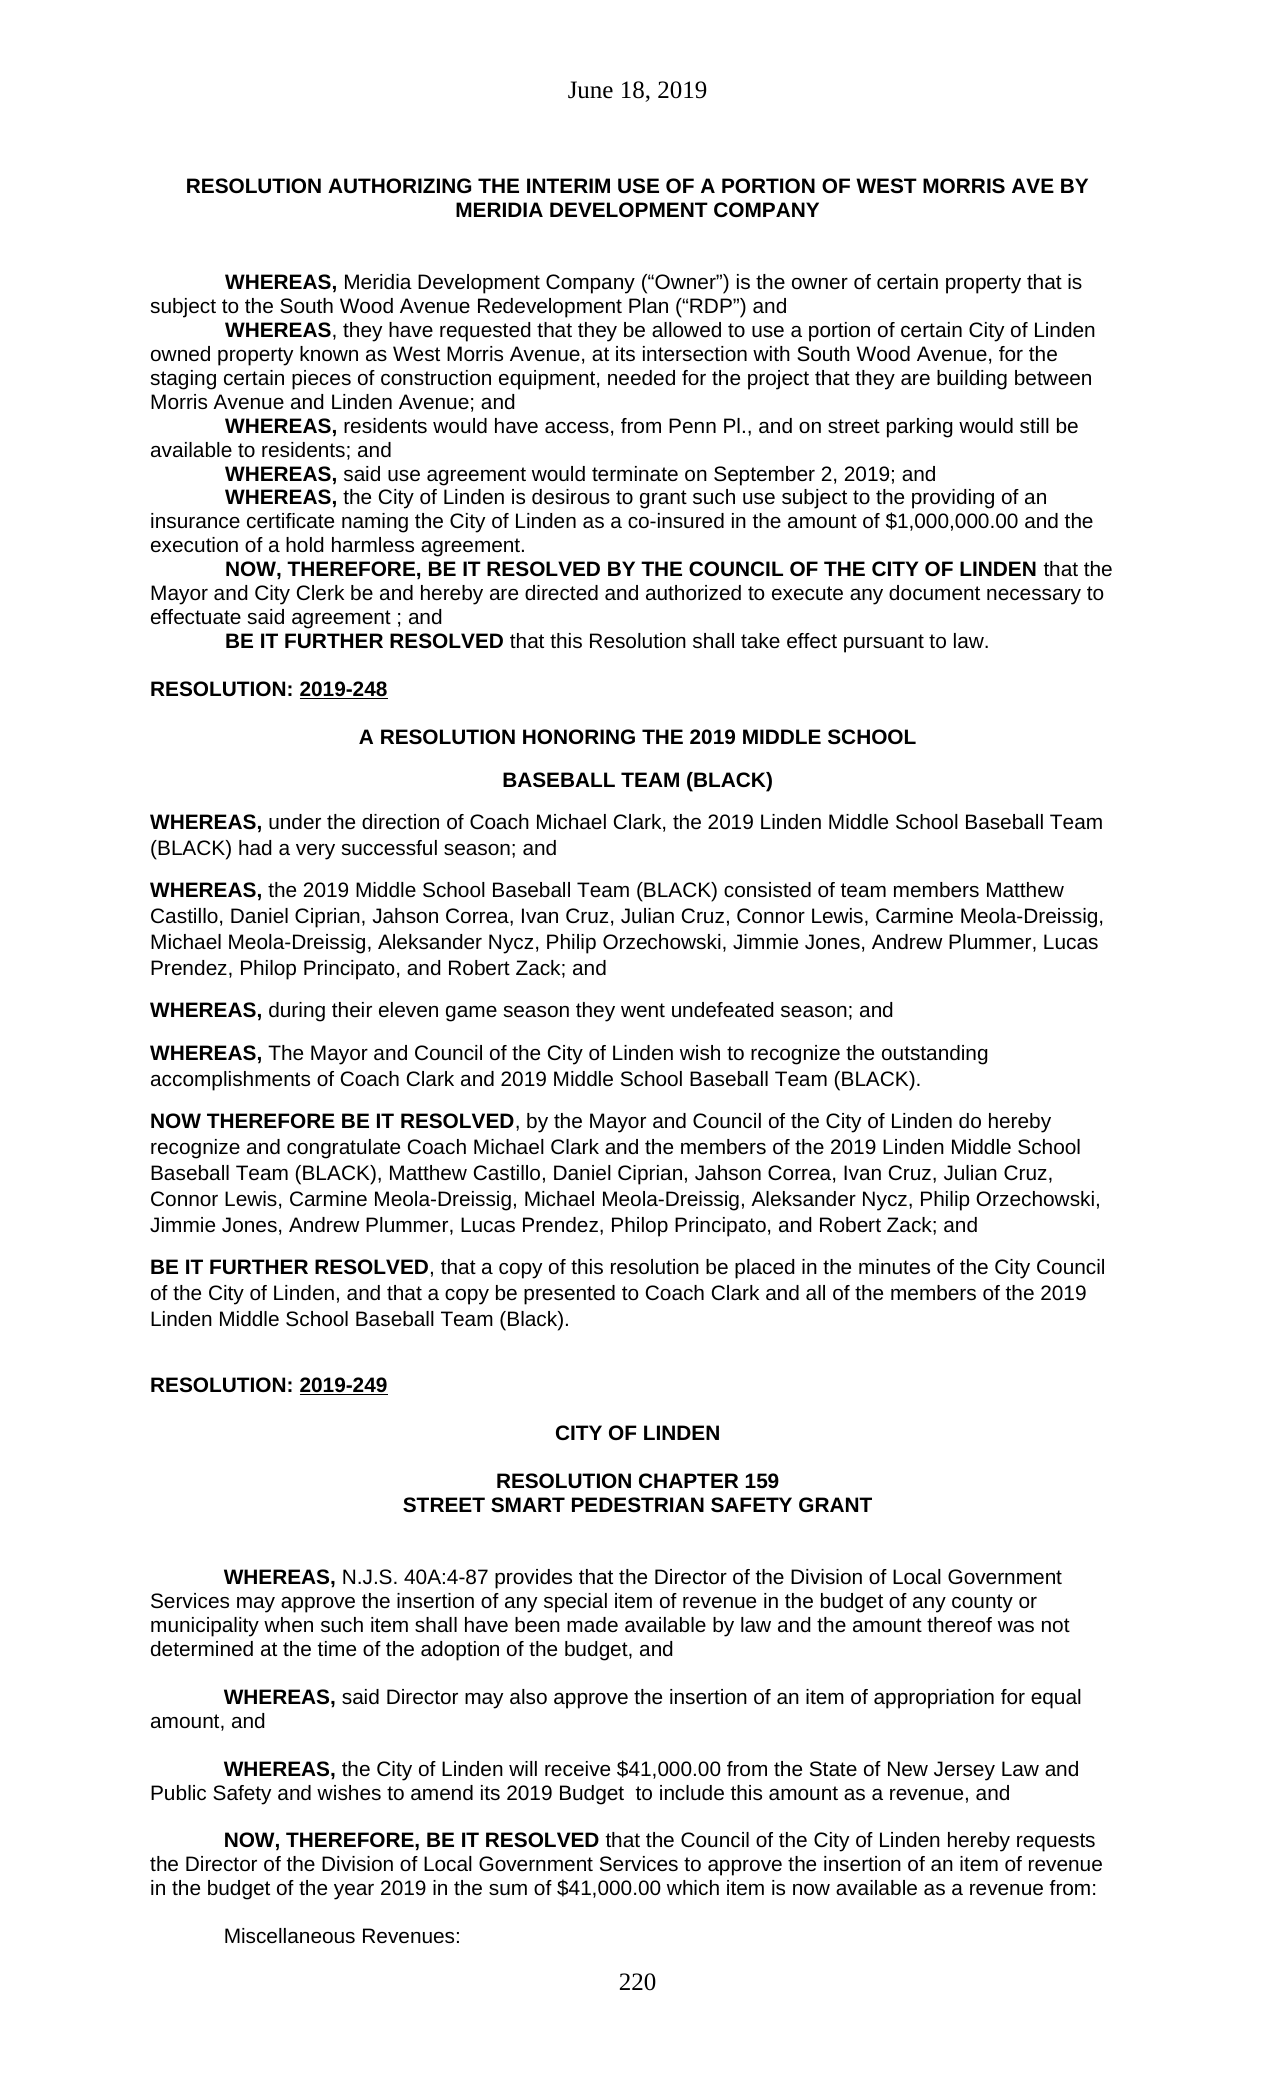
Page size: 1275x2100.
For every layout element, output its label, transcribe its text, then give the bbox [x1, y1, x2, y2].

text STREET SMART PEDESTRIAN SAFETY GRANT [150, 1493, 1125, 1517]
text WHEREAS, the City of Linden will receive $41,000.00 from the State of New Jersey Law and Public Safety and wishes to amend its 2019 Budget to include this amount as a revenue, and [150, 1756, 1125, 1804]
text NOW, THEREFORE, BE IT RESOLVED BY THE COUNCIL OF THE CITY OF LINDEN that the Mayor and City Clerk be and hereby are directed and authorized to execute any document necessary to effectuate said agreement ; and [150, 557, 1125, 629]
text RESOLUTION CHAPTER 159 [150, 1469, 1125, 1493]
text Miscellaneous Revenues: [150, 1924, 1125, 1948]
text NOW, THEREFORE, BE IT RESOLVED that the Council of the City of Linden hereby requests the Director of the Division of Local Government Services to approve the insertion of an item of revenue in the budget of the year 2019 in the sum of $41,000.00 which item is now available as a revenue from: [150, 1828, 1125, 1900]
text WHEREAS, during their eleven game season they went undefeated season; and [150, 998, 1125, 1022]
text WHEREAS, Meridia Development Company (“Owner”) is the owner of certain property that is subject to the South Wood Avenue Redevelopment Plan (“RDP”) and [150, 270, 1125, 318]
text WHEREAS, the 2019 Middle School Baseball Team (BLACK) consisted of team members Matthew Castillo, Daniel Ciprian, Jahson Correa, Ivan Cruz, Julian Cruz, Connor Lewis, Carmine Meola-Dreissig, Michael Meola-Dreissig, Aleksander Nycz, Philip Orzechowski, Jimmie Jones, Andrew Plummer, Lucas Prendez, Philop Principato, and Robert Zack; and [150, 878, 1125, 980]
text WHEREAS, the City of Linden is desirous to grant such use subject to the providing of an insurance certificate naming the City of Linden as a co-insured in the amount of $1,000,000.00 and the execution of a hold harmless agreement. [150, 485, 1125, 557]
text RESOLUTION AUTHORIZING THE INTERIM USE OF A PORTION OF WEST MORRIS AVE BY MERIDIA DEVELOPMENT COMPANY [150, 174, 1125, 222]
text RESOLUTION: 2019-249 [150, 1373, 1125, 1397]
text BE IT FURTHER RESOLVED, that a copy of this resolution be placed in the minutes of the City Council of the City of Linden, and that a copy be presented to Coach Clark and all of the members of the 2019 Linden Middle School Baseball Team (Black). [150, 1255, 1125, 1331]
text WHEREAS, The Mayor and Council of the City of Linden wish to recognize the outstanding accomplishments of Coach Clark and 2019 Middle School Baseball Team (BLACK). [150, 1041, 1125, 1091]
text A RESOLUTION HONORING THE 2019 MIDDLE SCHOOL [150, 725, 1125, 749]
text WHEREAS, said use agreement would terminate on September 2, 2019; and [150, 461, 1125, 485]
text CITY OF LINDEN [150, 1421, 1125, 1445]
text WHEREAS, residents would have access, from Penn Pl., and on street parking would still be available to residents; and [150, 413, 1125, 461]
text WHEREAS, they have requested that they be allowed to use a portion of certain City of Linden owned property known as West Morris Avenue, at its intersection with South Wood Avenue, for the staging certain pieces of construction equipment, needed for the project that they are building between Morris Avenue and Linden Avenue; and [150, 318, 1125, 413]
text WHEREAS, under the direction of Coach Michael Clark, the 2019 Linden Middle School Baseball Team (BLACK) had a very successful season; and [150, 810, 1125, 860]
text RESOLUTION: 2019-248 [150, 677, 1125, 701]
text WHEREAS, N.J.S. 40A:4-87 provides that the Director of the Division of Local Government Services may approve the insertion of any special item of revenue in the budget of any county or municipality when such item shall have been made available by law and the amount thereof was not determined at the time of the adoption of the budget, and [150, 1565, 1125, 1661]
text WHEREAS, said Director may also approve the insertion of an item of appropriation for equal amount, and [150, 1684, 1125, 1732]
text NOW THEREFORE BE IT RESOLVED, by the Mayor and Council of the City of Linden do hereby recognize and congratulate Coach Michael Clark and the members of the 2019 Linden Middle School Baseball Team (BLACK), Matthew Castillo, Daniel Ciprian, Jahson Correa, Ivan Cruz, Julian Cruz, Connor Lewis, Carmine Meola-Dreissig, Michael Meola-Dreissig, Aleksander Nycz, Philip Orzechowski, Jimmie Jones, Andrew Plummer, Lucas Prendez, Philop Principato, and Robert Zack; and [150, 1109, 1125, 1236]
text BE IT FURTHER RESOLVED that this Resolution shall take effect pursuant to law. [150, 629, 1125, 653]
text BASEBALL TEAM (BLACK) [150, 767, 1125, 791]
